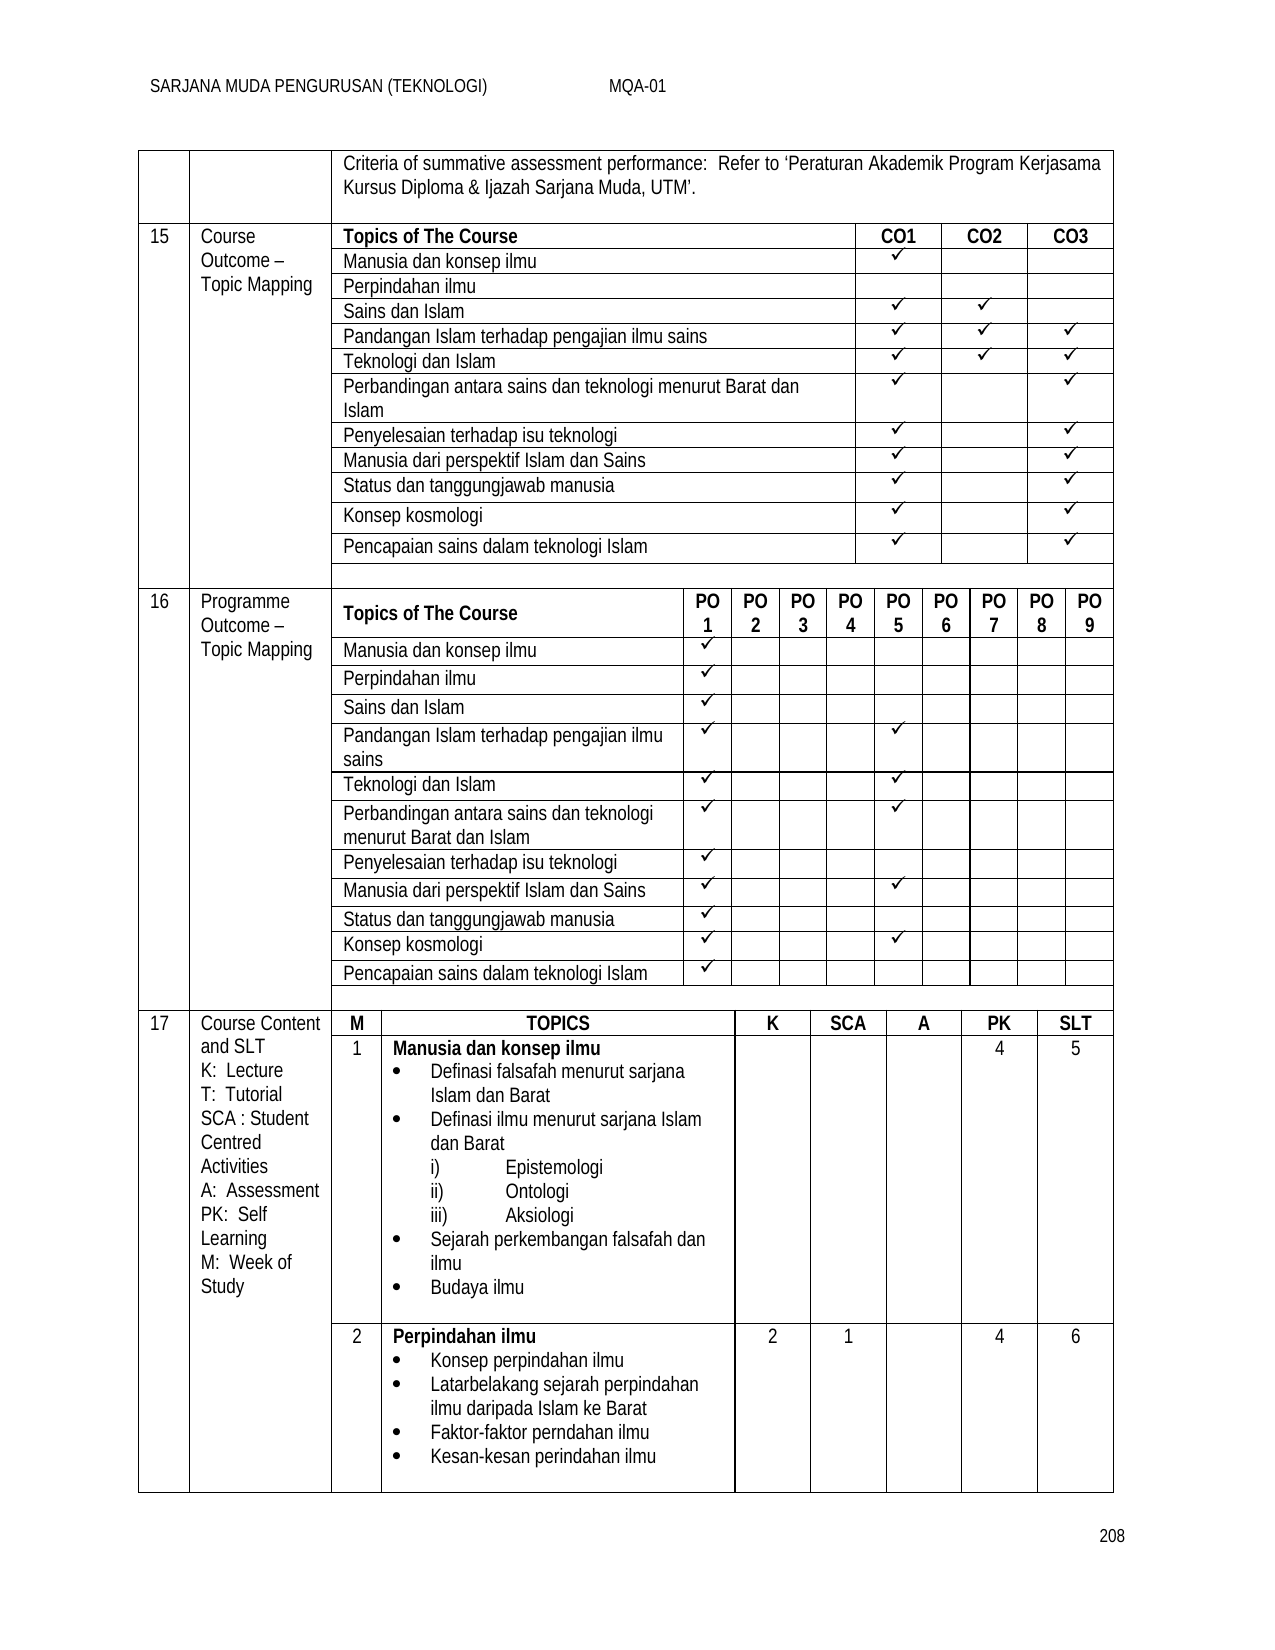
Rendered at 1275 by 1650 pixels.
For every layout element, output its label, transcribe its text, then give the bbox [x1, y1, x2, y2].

table_cell [942, 324, 1027, 348]
table_cell [684, 879, 731, 906]
table_cell [887, 1324, 961, 1492]
table_cell [971, 879, 1017, 906]
table_cell Perpindahan ilmu [332, 274, 855, 298]
table_cell CO3 [1028, 224, 1113, 248]
table_cell [856, 534, 941, 563]
table_cell Course Outcome – Topic Mapping [190, 224, 331, 588]
table_cell [1066, 961, 1113, 984]
table_cell [942, 349, 1027, 373]
table_cell [1066, 638, 1113, 665]
table_cell PO7 [971, 589, 1017, 637]
table_cell [736, 1036, 810, 1323]
table_cell Perpindahan ilmu Konsep perpindahan ilmu Latarbelakang sejarah perpindahan ilmu daripada Islam ke Barat Faktor-faktor perndahan ilmu Kesan-kesan perindahan ilmu [382, 1324, 734, 1492]
table_cell [856, 423, 941, 447]
table_cell [1018, 801, 1065, 849]
table_cell [1066, 932, 1113, 959]
table_cell [684, 773, 731, 800]
table_cell Konsep kosmologi [332, 932, 683, 959]
table_cell Perbandingan antara sains dan teknologi menurut Barat dan Islam [332, 374, 855, 422]
table_cell [684, 666, 731, 694]
table_cell [923, 801, 969, 849]
table_cell [923, 907, 969, 931]
table_cell [942, 299, 1027, 323]
table_cell [732, 695, 779, 722]
table_cell [1028, 274, 1113, 298]
table_cell [875, 879, 922, 906]
table_cell [875, 695, 922, 722]
table_cell [684, 932, 731, 959]
table_cell [971, 961, 1017, 984]
table_cell [856, 448, 941, 472]
table_cell [827, 666, 874, 694]
table_cell Perpindahan ilmu [332, 666, 683, 694]
table_cell [875, 850, 922, 877]
table_cell CO1 [856, 224, 941, 248]
table_cell Status dan tanggungjawab manusia [332, 473, 855, 502]
table_cell [1028, 324, 1113, 348]
table_cell [856, 249, 941, 273]
table_cell [732, 850, 779, 877]
table_cell [875, 961, 922, 984]
table_cell 2 [736, 1324, 810, 1492]
table_cell [827, 879, 874, 906]
table_cell Programme Outcome – Topic Mapping [190, 589, 331, 1009]
table_cell [1066, 666, 1113, 694]
table_cell Teknologi dan Islam [332, 773, 683, 800]
table_cell [332, 564, 1113, 588]
table_cell [875, 932, 922, 959]
table_cell [780, 724, 826, 771]
table_cell 15 [139, 224, 189, 588]
table_cell [1066, 695, 1113, 722]
table_cell [1028, 423, 1113, 447]
table_cell [856, 274, 941, 298]
table_cell [684, 695, 731, 722]
table_cell [923, 961, 969, 984]
table_cell [1018, 907, 1065, 931]
table_cell [875, 638, 922, 665]
table_cell [827, 907, 874, 931]
table_cell [942, 503, 1027, 532]
table_cell Manusia dari perspektif Islam dan Sains [332, 448, 855, 472]
table_cell PO6 [923, 589, 969, 637]
table_cell PO4 [827, 589, 874, 637]
table_cell Konsep kosmologi [332, 503, 855, 532]
table_cell [732, 724, 779, 771]
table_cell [332, 151, 1113, 223]
table_cell [780, 879, 826, 906]
table_cell [827, 695, 874, 722]
table_cell [856, 324, 941, 348]
table_cell M [332, 1011, 381, 1034]
table_cell [923, 638, 969, 665]
table_cell [1018, 638, 1065, 665]
table_cell [971, 932, 1017, 959]
table_cell 1 [332, 1036, 381, 1323]
table_cell [1066, 801, 1113, 849]
table_cell 2 [332, 1324, 381, 1492]
table_cell [827, 932, 874, 959]
table_cell PK [962, 1011, 1037, 1034]
table_cell [923, 773, 969, 800]
table_cell Pandangan Islam terhadap pengajian ilmu sains [332, 724, 683, 771]
table_cell Perbandingan antara sains dan teknologi menurut Barat dan Islam [332, 801, 683, 849]
table_cell 4 [962, 1324, 1037, 1492]
table_cell TOPICS [382, 1011, 734, 1034]
table_cell Manusia dan konsep ilmu [332, 249, 855, 273]
table_cell 1 [811, 1324, 886, 1492]
table_cell [1028, 349, 1113, 373]
table_cell [684, 801, 731, 849]
table_cell [971, 850, 1017, 877]
table_cell [1028, 299, 1113, 323]
table_cell [1066, 724, 1113, 771]
table_cell [875, 801, 922, 849]
table_cell 5 [1038, 1036, 1113, 1323]
table_cell PO9 [1066, 589, 1113, 637]
table_cell [1028, 249, 1113, 273]
table_cell [923, 932, 969, 959]
table_cell [1028, 448, 1113, 472]
table_cell Sains dan Islam [332, 695, 683, 722]
table_cell PO5 [875, 589, 922, 637]
table_cell [971, 801, 1017, 849]
table_cell PO2 [732, 589, 779, 637]
table_cell Manusia dan konsep ilmu Definasi falsafah menurut sarjana Islam dan Barat Definasi ilmu menurut sarjana Islam dan Barat Epistemologi Ontologi Aksiologi Sejarah perkembangan falsafah dan ilmu Budaya ilmu [382, 1036, 734, 1323]
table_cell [190, 151, 331, 223]
table_cell [1066, 850, 1113, 877]
table_cell [827, 801, 874, 849]
table_cell [780, 773, 826, 800]
table_cell 6 [1038, 1324, 1113, 1492]
table_cell Pandangan Islam terhadap pengajian ilmu sains [332, 324, 855, 348]
table_cell [684, 724, 731, 771]
table_cell [971, 695, 1017, 722]
table_cell PO8 [1018, 589, 1065, 637]
table_cell [971, 773, 1017, 800]
table_cell [1028, 374, 1113, 422]
table_cell 16 [139, 589, 189, 1009]
table_cell [923, 695, 969, 722]
table_cell [827, 773, 874, 800]
table_cell [923, 850, 969, 877]
table_cell [780, 695, 826, 722]
table_cell [971, 666, 1017, 694]
table_cell [942, 473, 1027, 502]
table_cell [1018, 773, 1065, 800]
table_cell Course Content and SLT K: Lecture T: Tutorial SCA : Student Centred Activities A: Assessment PK: Self Learning M: Week of Study [190, 1011, 331, 1492]
table_cell [942, 274, 1027, 298]
table_cell 17 [139, 1011, 189, 1492]
table_cell Topics of The Course [332, 224, 855, 248]
table_cell [942, 448, 1027, 472]
table_cell [811, 1036, 886, 1323]
table_cell [875, 773, 922, 800]
table_cell [942, 534, 1027, 563]
table_cell PO3 [780, 589, 826, 637]
table_cell K [736, 1011, 810, 1034]
table_cell [684, 850, 731, 877]
table_cell [732, 638, 779, 665]
table_cell [1018, 961, 1065, 984]
table_cell [971, 724, 1017, 771]
table_cell CO2 [942, 224, 1027, 248]
table_cell [1018, 850, 1065, 877]
table_cell Status dan tanggungjawab manusia [332, 907, 683, 931]
table_cell [887, 1036, 961, 1323]
table_cell [684, 907, 731, 931]
table_cell [875, 666, 922, 694]
table_cell [1028, 534, 1113, 563]
table_cell [1028, 473, 1113, 502]
table_cell [1018, 932, 1065, 959]
table_cell [875, 724, 922, 771]
table_cell [923, 724, 969, 771]
table_cell SCA [811, 1011, 886, 1034]
table_cell [780, 801, 826, 849]
table_cell [856, 299, 941, 323]
table_cell [732, 907, 779, 931]
table_cell [923, 879, 969, 906]
table_cell [1018, 879, 1065, 906]
table_cell [923, 666, 969, 694]
table_cell [942, 249, 1027, 273]
table_cell 14 [139, 151, 189, 223]
table_cell [856, 349, 941, 373]
table_cell [942, 374, 1027, 422]
table_cell [1018, 666, 1065, 694]
table_cell [971, 907, 1017, 931]
table_cell Teknologi dan Islam [332, 349, 855, 373]
table_cell [856, 374, 941, 422]
table_cell SLT [1038, 1011, 1113, 1034]
table_cell [732, 666, 779, 694]
table_cell [732, 879, 779, 906]
table_cell Pencapaian sains dalam teknologi Islam [332, 961, 683, 984]
table_cell [1018, 724, 1065, 771]
table_cell [684, 961, 731, 984]
table_cell [732, 961, 779, 984]
table_cell [942, 423, 1027, 447]
table_cell [827, 850, 874, 877]
table_cell [827, 638, 874, 665]
table_cell [827, 961, 874, 984]
table_cell Pencapaian sains dalam teknologi Islam [332, 534, 855, 563]
table_cell [780, 638, 826, 665]
table_cell [1066, 907, 1113, 931]
table_cell [332, 986, 1113, 1009]
table_cell [780, 666, 826, 694]
table_cell [1028, 503, 1113, 532]
table_cell Sains dan Islam [332, 299, 855, 323]
table_cell [1066, 773, 1113, 800]
table_cell [732, 932, 779, 959]
table_cell Penyelesaian terhadap isu teknologi [332, 850, 683, 877]
table_cell [732, 773, 779, 800]
table_cell [971, 638, 1017, 665]
table_cell Topics of The Course [332, 589, 683, 637]
table_cell [732, 801, 779, 849]
table_cell [780, 932, 826, 959]
table_cell 4 [962, 1036, 1037, 1323]
table_cell PO1 [684, 589, 731, 637]
table_cell [780, 850, 826, 877]
table_cell Manusia dari perspektif Islam dan Sains [332, 879, 683, 906]
table_cell [1066, 879, 1113, 906]
table_cell [684, 638, 731, 665]
table_cell [856, 473, 941, 502]
table_cell [1018, 695, 1065, 722]
table_cell Penyelesaian terhadap isu teknologi [332, 423, 855, 447]
table_cell [875, 907, 922, 931]
table_cell Manusia dan konsep ilmu [332, 638, 683, 665]
table_cell A [887, 1011, 961, 1034]
table_cell [827, 724, 874, 771]
table_cell [780, 961, 826, 984]
table_cell [856, 503, 941, 532]
table_cell [780, 907, 826, 931]
